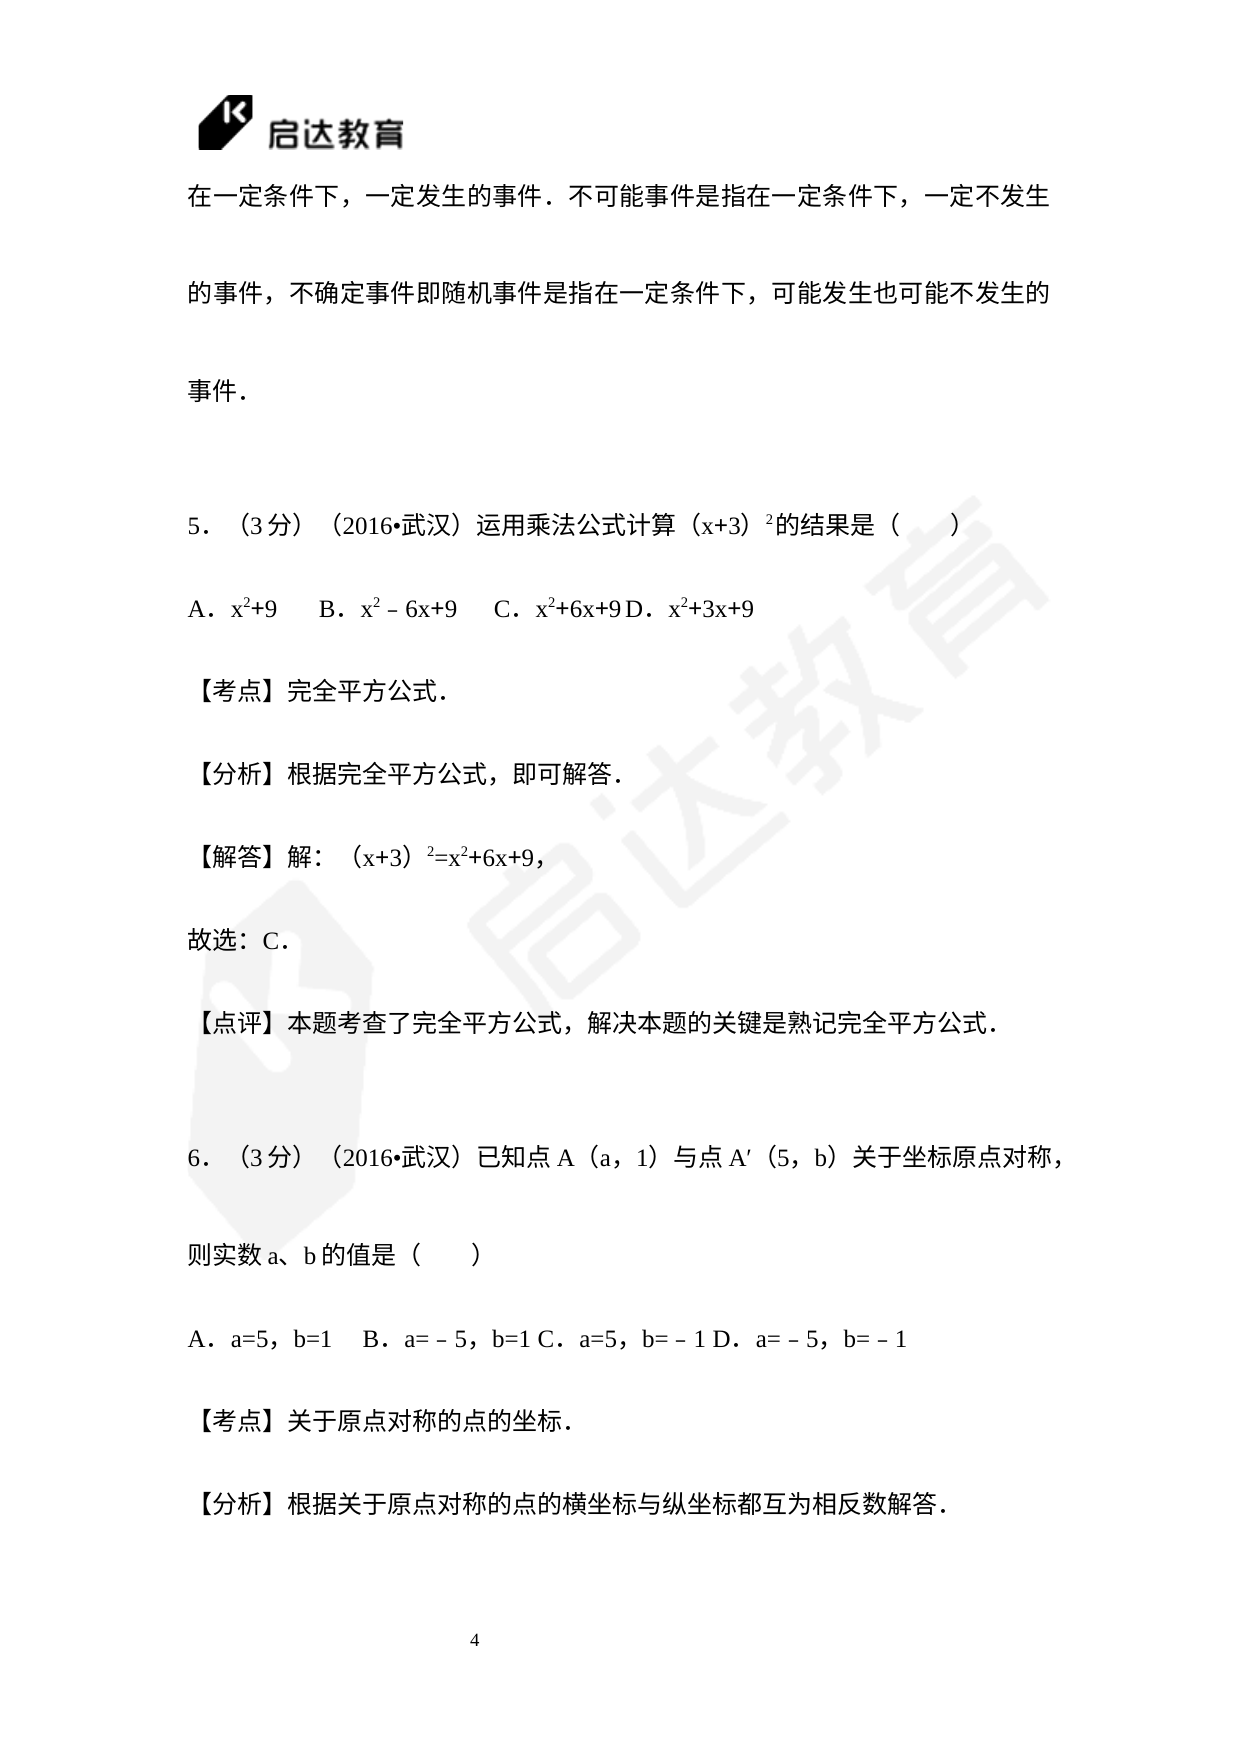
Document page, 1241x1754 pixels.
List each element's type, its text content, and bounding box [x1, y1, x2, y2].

text 【点评】本题考查了完全平方公式，解决本题的关键是熟记完全平方公式． [187, 989, 1053, 1054]
text 5．（3分）（2016•武汉）运用乘法公式计算（x+3）2的结果是（ ） [187, 491, 1053, 556]
text 【考点】关于原点对称的点的坐标． [187, 1387, 1053, 1452]
text 【解答】解：（x+3）2=x2+6x+9， [187, 823, 1053, 888]
text 【考点】完全平方公式． [187, 657, 1053, 722]
text 6．（3分）（2016•武汉）已知点A（a，1）与点A′（5，b）关于坐标原点对称，则实数a、b的值是（ ） [187, 1123, 1053, 1286]
text 故选：C． [187, 906, 1053, 971]
text 【点评】本题考查的是必然事件、不可能事件、随机事件的概念．必然事件指在一定条件下，一定发生的事件．不可能事件是指在一定条件下，一定不发生的事件，不确定事件即随机事件是指在一定条件下，可能发生也可能不发生的事件． [187, 162, 1053, 422]
text 【分析】根据完全平方公式，即可解答． [187, 740, 1053, 805]
text 【分析】根据关于原点对称的点的横坐标与纵坐标都互为相反数解答． [187, 1470, 1053, 1535]
picture [198, 95, 404, 150]
text A．x2+9 B．x2﹣6x+9 C．x2+6x+9 D．x2+3x+9 [187, 574, 1053, 639]
text A．a=5，b=1 B．a=﹣5，b=1 C．a=5，b=﹣1 D．a=﹣5，b=﹣1 [187, 1304, 1053, 1369]
